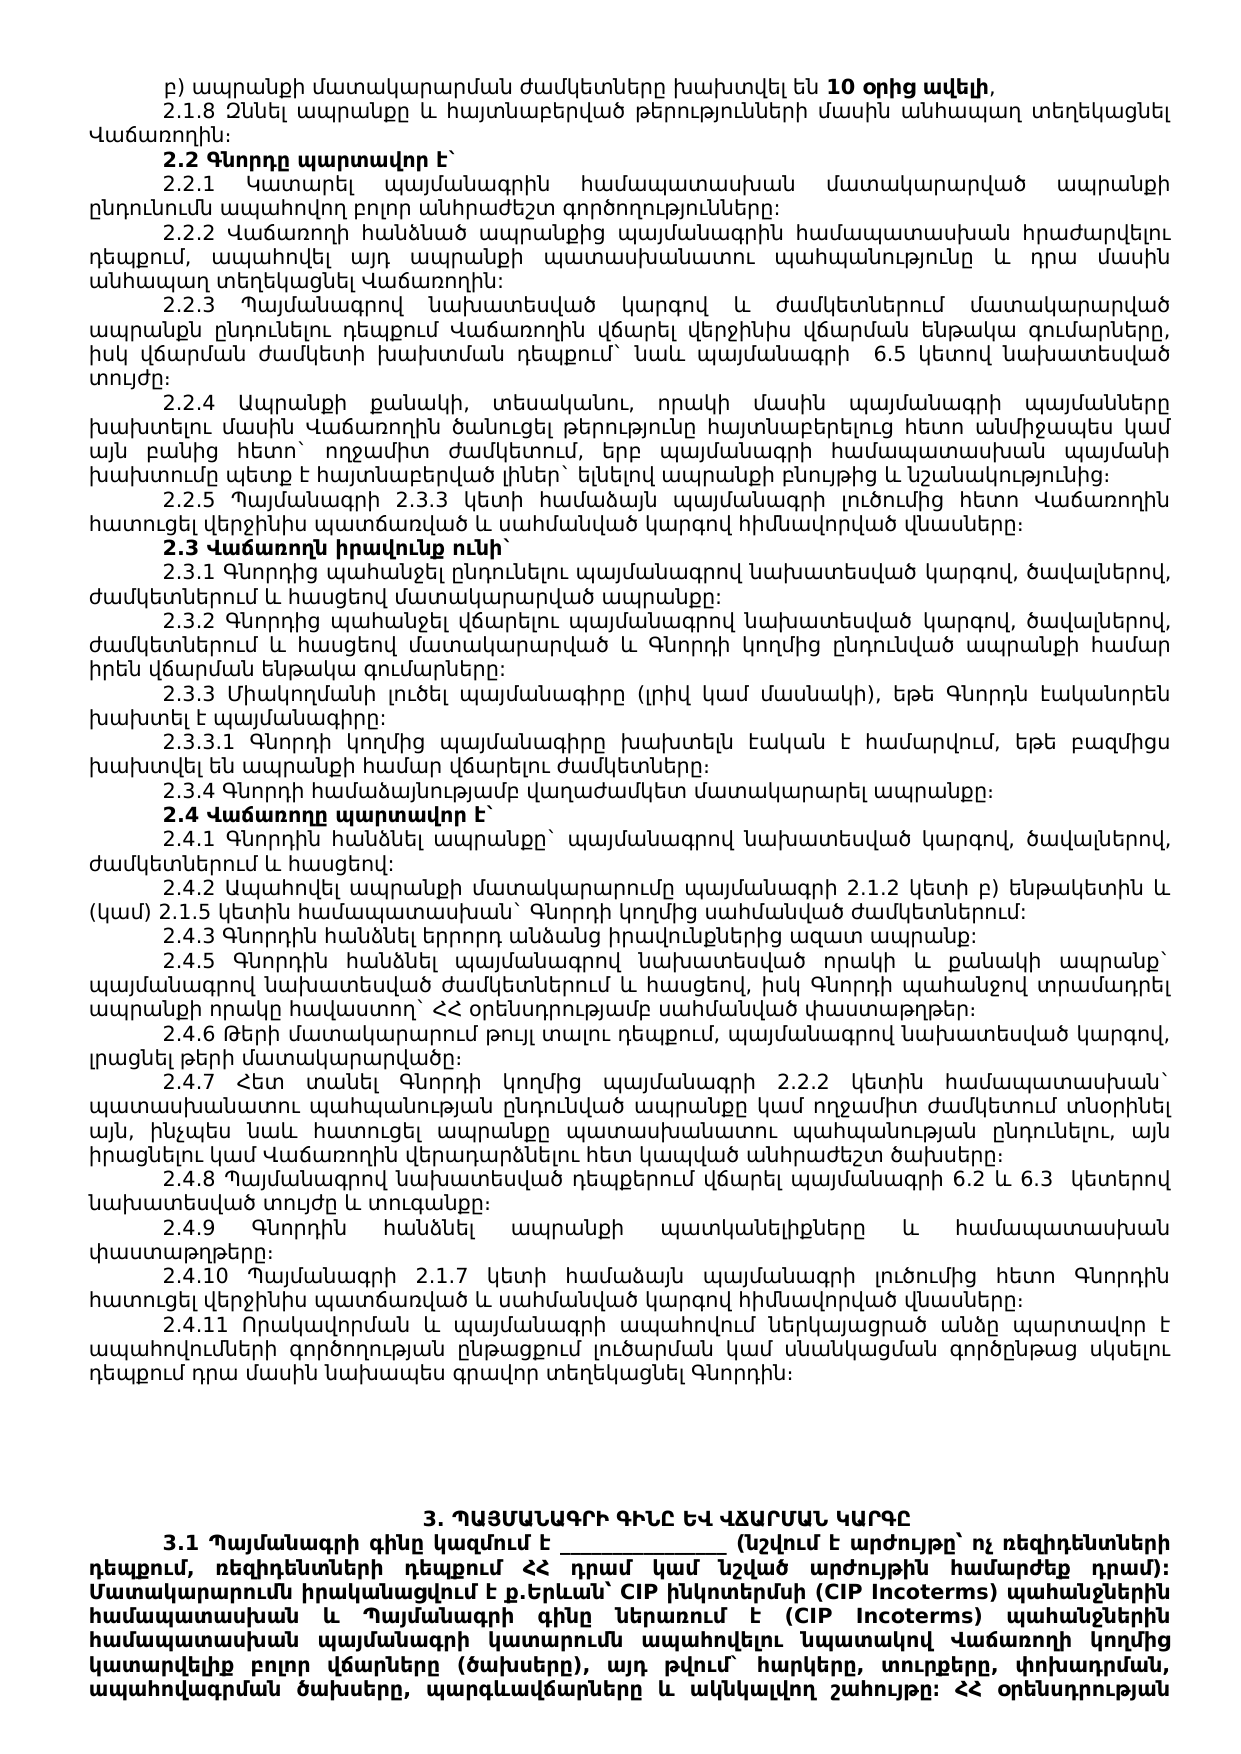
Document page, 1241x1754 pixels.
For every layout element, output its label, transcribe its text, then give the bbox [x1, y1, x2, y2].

text 2.4.10 Պայմանագրի 2.1.7 կետի համաձայն պայմանագրի լուծումից հետո Գնորդին հատուցել վերջինիս պատճառված և սահմանված կարգով հիմնավորված վնասները։ [89, 1264, 1171, 1313]
text 2.3 Վաճառողն իրավունք ունի` [89, 536, 1171, 560]
text 2.4.8 Պայմանագրով նախատեսված դեպքերում վճարել պայմանագրի 6.2 և 6.3 կետերով նախատեսված տույժը և տուգանքը։ [89, 1167, 1171, 1216]
text 2.4.3 Գնորդին հանձնել երրորդ անձանց իրավունքներից ազատ ապրանք: [89, 924, 1171, 949]
text 2.2.1 Կատարել պայմանագրին համապատասխան մատակարարված ապրանքի ընդունումն ապահովող բոլոր անհրաժեշտ գործողությունները: [89, 172, 1171, 221]
text 2.4.2 Ապահովել ապրանքի մատակարարումը պայմանագրի 2.1.2 կետի բ) ենթակետին և (կամ) 2.1.5 կետին համապատասխան` Գնորդի կողմից սահմանված ժամկետներում: [89, 876, 1171, 924]
text 2.4.11 Որակավորման և պայմանագրի ապահովում ներկայացրած անձը պարտավոր է ապահովումների գործողության ընթացքում լուծարման կամ սնանկացման գործընթաց սկսելու դեպքում դրա մասին նախապես գրավոր տեղեկացնել Գնորդին։ [89, 1313, 1171, 1386]
text 2.3.4 Գնորդի համաձայնությամբ վաղաժամկետ մատակարարել ապրանքը։ [89, 779, 1171, 803]
text 2.4.5 Գնորդին հանձնել պայմանագրով նախատեսված որակի և քանակի ապրանք` պայմանագրով նախատեսված ժամկետներում և հասցեով, իսկ Գնորդի պահանջով տրամադրել ապրանքի որակը հավաստող` ՀՀ օրենսդրությամբ սահմանված փաստաթղթեր։ [89, 949, 1171, 1022]
text 2.4.1 Գնորդին հանձնել ապրանքը` պայմանագրով նախատեսված կարգով, ծավալներով, ժամկետներում և հասցեով: [89, 827, 1171, 876]
text 2.3.2 Գնորդից պահանջել վճարելու պայմանագրով նախատեսված կարգով, ծավալներով, ժամկետներում և հասցեով մատակարարված և Գնորդի կողմից ընդունված ապրանքի համար իրեն վճարման ենթակա գումարները: [89, 609, 1171, 682]
text 2.4.7 Հետ տանել Գնորդի կողմից պայմանագրի 2.2.2 կետին համապատասխան` պատասխանատու պահպանության ընդունված ապրանքը կամ ողջամիտ ժամկետում տնօրինել այն, ինչպես նաև հատուցել ապրանքը պատասխանատու պահպանության ընդունելու, այն իրացնելու կամ Վաճառողին վերադարձնելու հետ կապված անհրաժեշտ ծախսերը։ [89, 1070, 1171, 1167]
text բ) ապրանքի մատակարարման ժամկետները խախտվել են 10 օրից ավելի, [89, 75, 1171, 99]
text 2.1.8 Զննել ապրանքը և հայտնաբերված թերությունների մասին անհապաղ տեղեկացնել Վաճառողին։ [89, 99, 1171, 148]
text 2.2 Գնորդը պարտավոր է` [89, 148, 1171, 172]
text 2.3.3.1 Գնորդի կողմից պայմանագիրը խախտելն էական է համարվում, եթե բազմիցս խախտվել են ապրանքի համար վճարելու ժամկետները։ [89, 730, 1171, 779]
text 2.2.4 Ապրանքի քանակի, տեսականու, որակի մասին պայմանագրի պայմանները խախտելու մասին Վաճառողին ծանուցել թերությունը հայտնաբերելուց հետո անմիջապես կամ այն բանից հետո` ողջամիտ ժամկետում, երբ պայմանագրի համապատասխան պայմանի խախտումը պետք է հայտնաբերված լիներ` ելնելով ապրանքի բնույթից և նշանակությունից։ [89, 391, 1171, 488]
text 2.4.6 Թերի մատակարարում թույլ տալու դեպքում, պայմանագրով նախատեսված կարգով, լրացնել թերի մատակարարվածը։ [89, 1022, 1171, 1070]
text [89, 1531, 1171, 1701]
text 2.4.9 Գնորդին հանձնել ապրանքի պատկանելիքները և համապատասխան փաստաթղթերը։ [89, 1216, 1171, 1264]
text 2.2.2 Վաճառողի հանձնած ապրանքից պայմանագրին համապատասխան հրաժարվելու դեպքում, ապահովել այդ ապրանքի պատասխանատու պահպանությունը և դրա մասին անհապաղ տեղեկացնել Վաճառողին: [89, 221, 1171, 293]
text 2.2.5 Պայմանագրի 2.3.3 կետի համաձայն պայմանագրի լուծումից հետո Վաճառողին հատուցել վերջինիս պատճառված և սահմանված կարգով հիմնավորված վնասները։ [89, 488, 1171, 536]
text 2.4 Վաճառողը պարտավոր է` [89, 803, 1171, 827]
text 3. ՊԱՅՄԱՆԱԳՐԻ ԳԻՆԸ ԵՎ ՎՃԱՐՄԱՆ ԿԱՐԳԸ [89, 1507, 1171, 1531]
text 2.2.3 Պայմանագրով նախատեսված կարգով և ժամկետներում մատակարարված ապրանքն ընդունելու դեպքում Վաճառողին վճարել վերջինիս վճարման ենթակա գումարները, իսկ վճարման ժամկետի խախտման դեպքում` նաև պայմանագրի 6.5 կետով նախատեսված տույժը։ [89, 293, 1171, 391]
text 2.3.3 Միակողմանի լուծել պայմանագիրը (լրիվ կամ մասնակի), եթե Գնորդն էականորեն խախտել է պայմանագիրը: [89, 682, 1171, 730]
text 2.3.1 Գնորդից պահանջել ընդունելու պայմանագրով նախատեսված կարգով, ծավալներով, ժամկետներում և հասցեով մատակարարված ապրանքը: [89, 560, 1171, 609]
